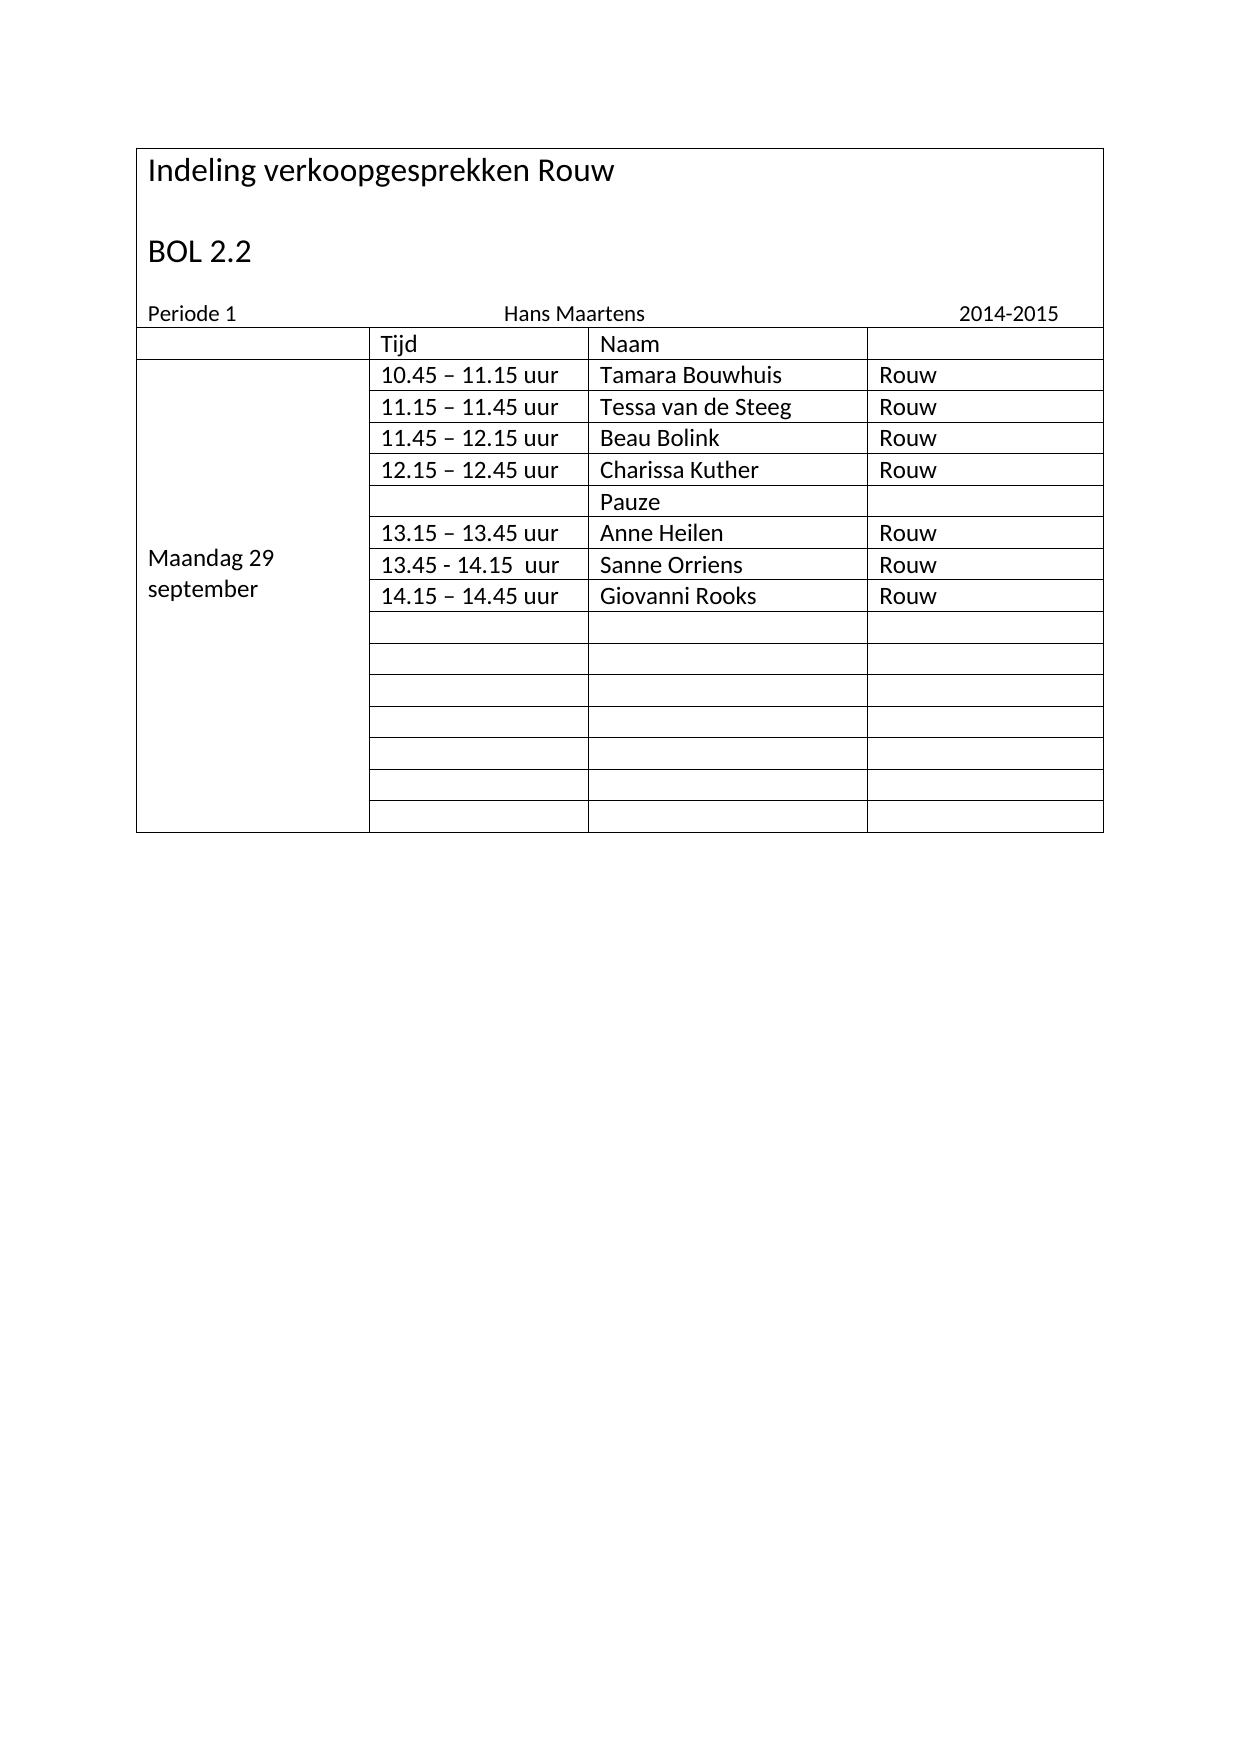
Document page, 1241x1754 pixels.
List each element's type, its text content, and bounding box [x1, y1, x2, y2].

table_cell [589, 612, 867, 642]
table_cell [370, 707, 588, 737]
table_cell [589, 738, 867, 769]
table_cell 14.15 – 14.45 uur [370, 580, 588, 611]
table_cell [589, 644, 867, 674]
table_cell 12.15 – 12.45 uur [370, 454, 588, 485]
table_cell [868, 707, 1103, 737]
table_cell 13.45 - 14.15 uur [370, 549, 588, 579]
table_cell [370, 486, 588, 516]
table_cell [370, 612, 588, 642]
table_cell Tessa van de Steeg [589, 391, 867, 422]
table_cell Giovanni Rooks [589, 580, 867, 611]
table_cell Rouw [868, 549, 1103, 579]
table_cell Beau Bolink [589, 423, 867, 453]
table_cell Maandag 29 september [137, 360, 369, 832]
table_cell Tamara Bouwhuis [589, 360, 867, 390]
table_cell 13.15 – 13.45 uur [370, 517, 588, 548]
table_cell Charissa Kuther [589, 454, 867, 485]
table_cell [868, 770, 1103, 800]
table_cell [370, 770, 588, 800]
table_cell Rouw [868, 391, 1103, 422]
table_cell Rouw [868, 454, 1103, 485]
table_cell [868, 486, 1103, 516]
table_cell [589, 675, 867, 706]
table_cell [868, 801, 1103, 832]
table_cell 11.15 – 11.45 uur [370, 391, 588, 422]
table_cell Rouw [868, 360, 1103, 390]
table_cell Sanne Orriens [589, 549, 867, 579]
table_cell [868, 612, 1103, 642]
table_cell 10.45 – 11.15 uur [370, 360, 588, 390]
table_header Indeling verkoopgesprekken Rouw BOL 2.2 Periode 1 Hans Maartens 2014-2015 [137, 149, 1103, 327]
table_cell [868, 328, 1103, 358]
table_cell 11.45 – 12.15 uur [370, 423, 588, 453]
table_cell [589, 801, 867, 832]
table_cell [137, 328, 369, 358]
table_cell [589, 770, 867, 800]
table_cell [370, 801, 588, 832]
table_cell Rouw [868, 423, 1103, 453]
table_cell [370, 644, 588, 674]
table_cell [868, 644, 1103, 674]
table_cell Tijd [370, 328, 588, 358]
table_cell Anne Heilen [589, 517, 867, 548]
table_cell [370, 675, 588, 706]
table_cell [589, 707, 867, 737]
table_cell Rouw [868, 580, 1103, 611]
table_cell Naam [589, 328, 867, 358]
table_cell [868, 738, 1103, 769]
table_cell [868, 675, 1103, 706]
table_cell Pauze [589, 486, 867, 516]
table_cell Rouw [868, 517, 1103, 548]
table_cell [370, 738, 588, 769]
